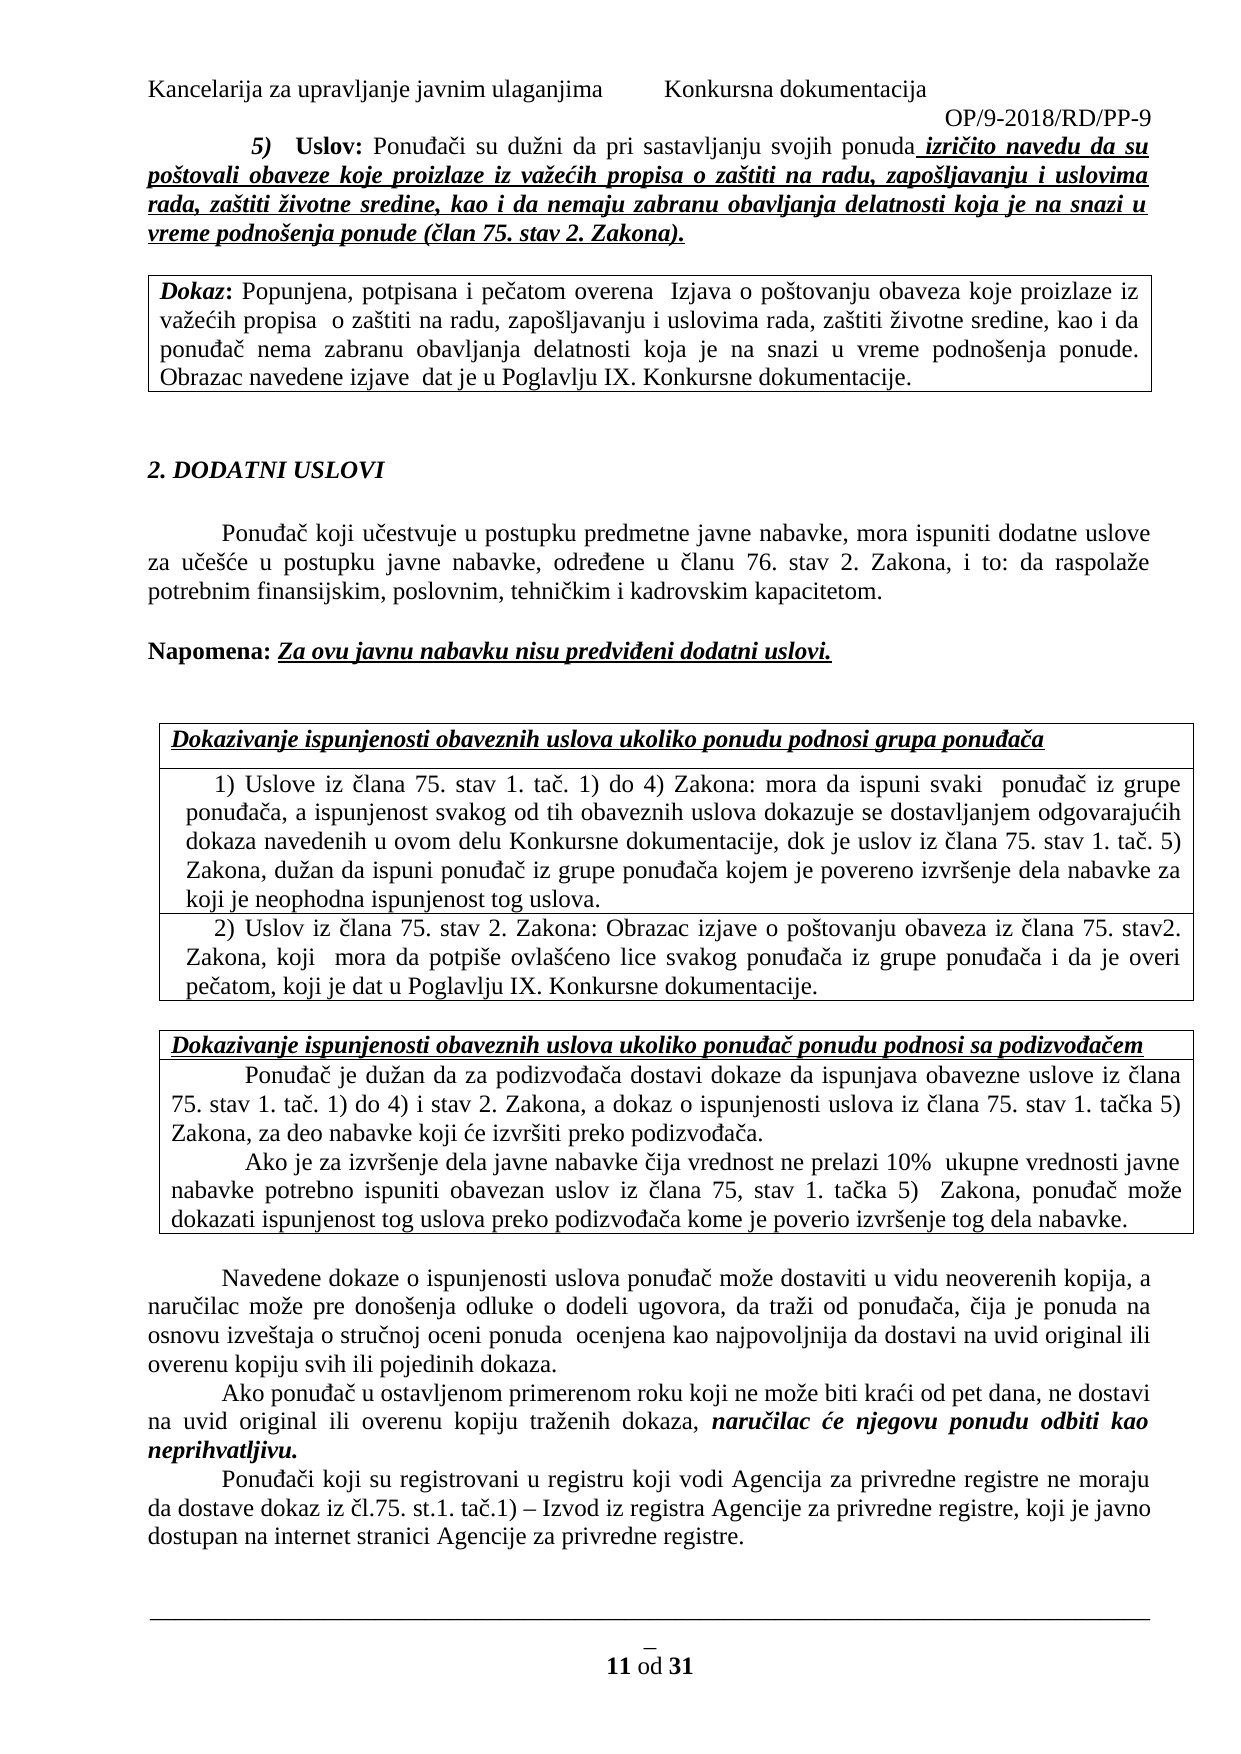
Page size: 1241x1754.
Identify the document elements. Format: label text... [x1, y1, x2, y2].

text Navedene dokaze o ispunjenosti uslova ponuđač može dostaviti u vidu neoverenih kopija, a naručilac može pre donošenja odluke o dodeli ugovora, da traži od ponuđača, čija je ponuda na osnovu izveštaja o stručnoj oceni ponuda ocenjena kao najpovolјnija da dostavi na uvid original ili overenu kopiju svih ili pojedinih dokaza. [148, 1263, 1152, 1378]
table_header Dokaz: Popunjena, potpisana i pečatom overena Izjava o poštovanju obaveza koje proizlaze iz važećih propisa o zaštiti na radu, zapošlјavanju i uslovima rada, zaštiti životne sredine, kao i da ponuđač nema zabranu obavlјanja delatnosti koja je na snazi u vreme podnošenja ponude. Obrazac navedene izjave dat je u Poglavlјu IX. Konkursne dokumentacije. [149, 276, 1151, 391]
table_cell Uslove iz člana 75. stav 1. tač. 1) do 4) Zakona: mora da ispuni svaki ponuđač iz grupe ponuđača, a ispunjenost svakog od tih obaveznih uslova dokazuje se dostavlјanjem odgovarajućih dokaza navedenih u ovom delu Konkursne dokumentacije, dok je uslov iz člana 75. stav 1. tač. 5) Zakona, dužan da ispuni ponuđač iz grupe ponuđača kojem je povereno izvršenje dela nabavke za koji je neophodna ispunjenost tog uslova. [160, 769, 1193, 912]
table_header Dokazivanje ispunjenosti obaveznih uslova ukoliko ponudu podnosi grupa ponuđača [160, 724, 1193, 768]
text Napomena: Za ovu javnu nabavku nisu predviđeni dodatni uslovi. [148, 636, 1152, 665]
text 2. DODATNI USLOVI [148, 455, 1152, 484]
list Uslov: Ponuđači su dužni da pri sastavlјanju svojih ponuda izričito navedu da su poštovali obaveze koje proizlaze iz važećih propisa o zaštiti na radu, zapošlјavanju i uslovima rada, zaštiti životne sredine, kao i da nemaju zabranu obavlјanja delatnosti koja je na snazi u vreme podnošenja ponude (član 75. stav 2. Zakona). [148, 131, 1152, 246]
table_cell Uslov iz člana 75. stav 2. Zakona: Obrazac izjave o poštovanju obaveza iz člana 75. stav2. Zakona, koji mora da potpiše ovlašćeno lice svakog ponuđača iz grupe ponuđača i da je overi pečatom, koji je dat u Poglavlјu IX. Konkursne dokumentacije. [160, 914, 1193, 1000]
text Ako ponuđač u ostavlјenom primerenom roku koji ne može biti kraći od pet dana, ne dostavi na uvid original ili overenu kopiju traženih dokaza, naručilac će njegovu ponudu odbiti kao neprihvatlјivu. [148, 1378, 1152, 1464]
table_cell Ponuđač je dužan da za podizvođača dostavi dokaze da ispunjava obavezne uslove iz člana 75. stav 1. tač. 1) do 4) i stav 2. Zakona, a dokaz o ispunjenosti uslova iz člana 75. stav 1. tačka 5) Zakona, za deo nabavke koji će izvršiti preko podizvođača. Ako je za izvršenje dela javne nabavke čija vrednost ne prelazi 10% ukupne vrednosti javne nabavke potrebno ispuniti obavezan uslov iz člana 75, stav 1. tačka 5) Zakona, ponuđač može dokazati ispunjenost tog uslova preko podizvođača kome je poverio izvršenje tog dela nabavke. [160, 1060, 1193, 1233]
table_header Dokazivanje ispunjenosti obaveznih uslova ukoliko ponuđač ponudu podnosi sa podizvođačem [160, 1031, 1193, 1059]
list Ponuđač koji učestvuje u postupku predmetne javne nabavke, mora ispuniti dodatne uslove za učešće u postupku javne nabavke, određene u članu 76. stav 2. Zakona, i to: da raspolaže potrebnim finansijskim, poslovnim, tehničkim i kadrovskim kapacitetom. [148, 518, 1152, 606]
text Ponuđači koji su registrovani u registru koji vodi Agencija za privredne registre ne moraju da dostave dokaz iz čl.75. st.1. tač.1) – Izvod iz registra Agencije za privredne registre, koji je javno dostupan na internet stranici Agencije za privredne registre. [148, 1464, 1152, 1550]
